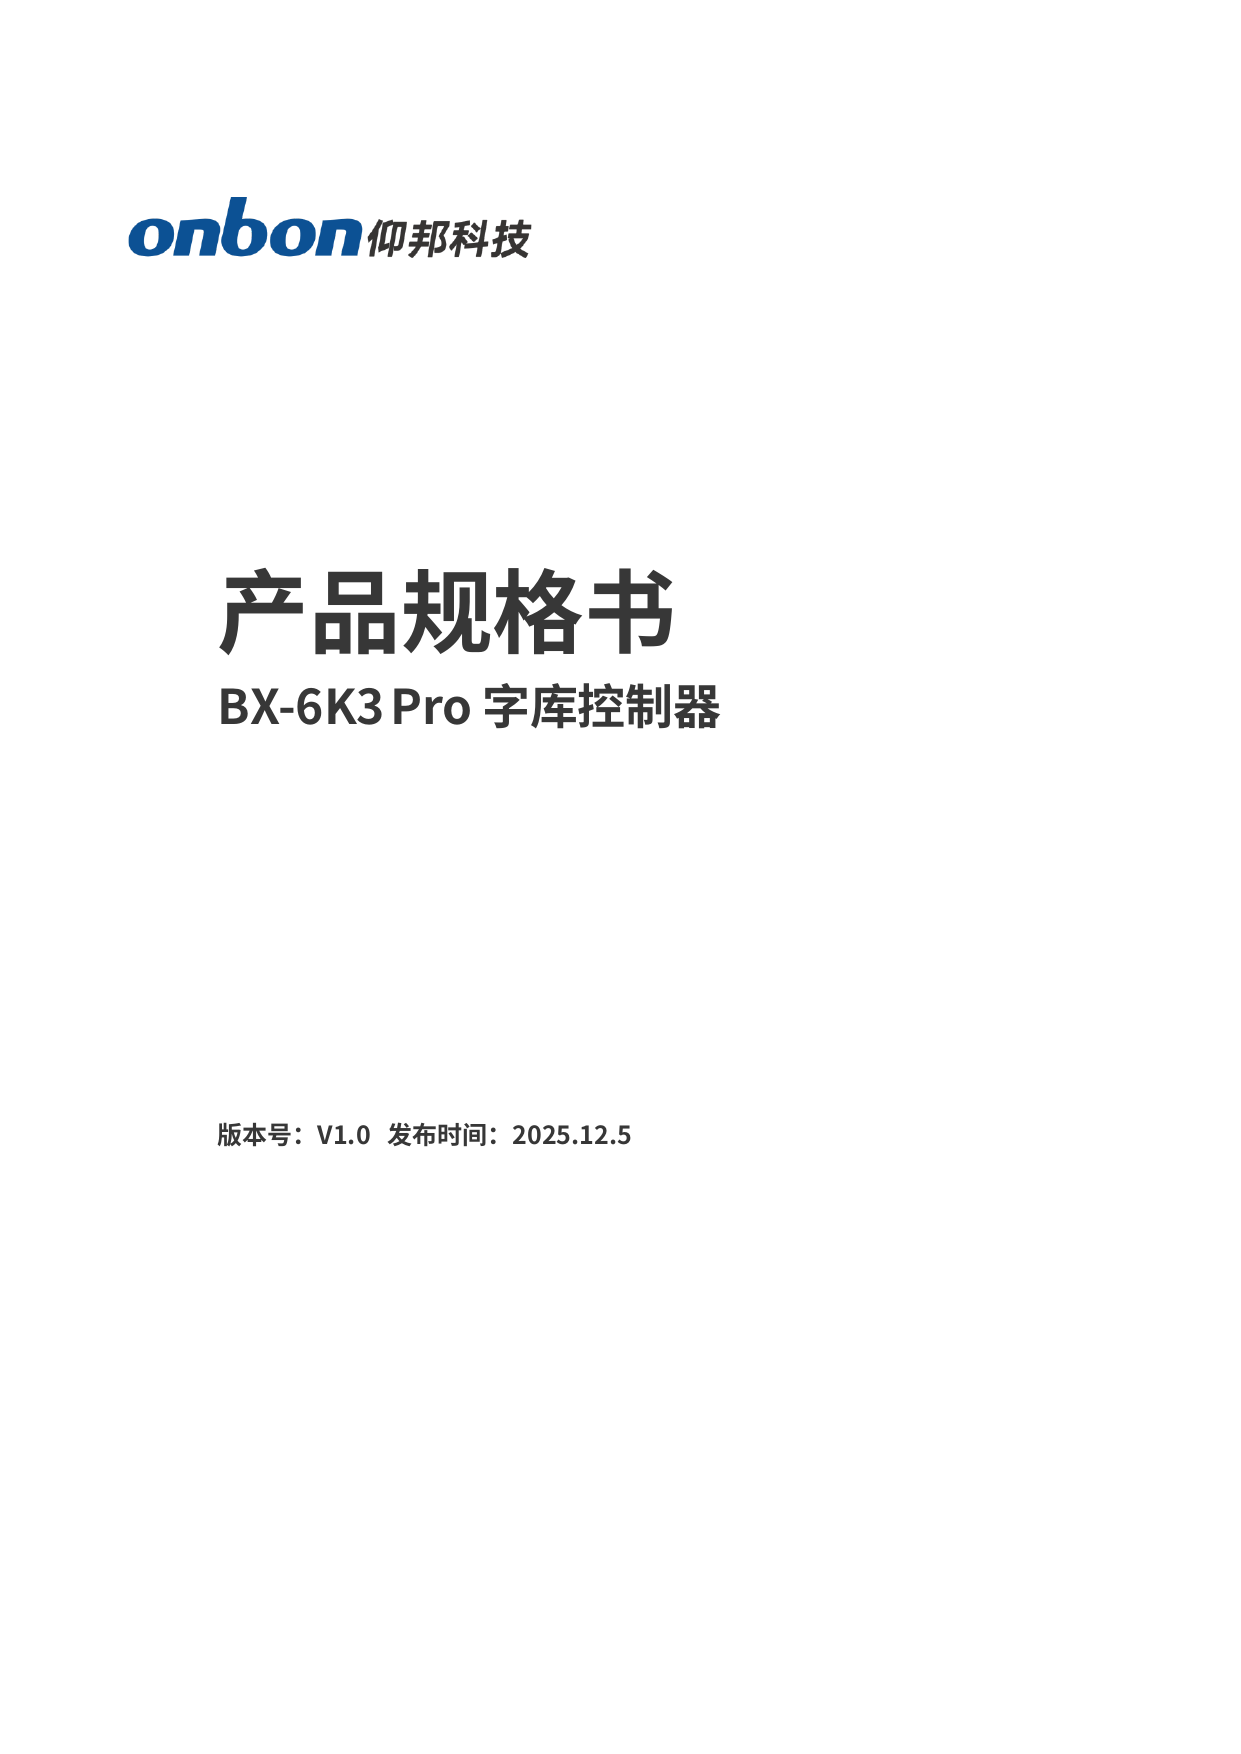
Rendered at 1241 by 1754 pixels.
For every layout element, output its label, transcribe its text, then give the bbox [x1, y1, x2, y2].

text BX-6K3 Pro字库控制器 [217, 669, 1110, 738]
picture [128, 197, 532, 258]
text 版本号：V1.0 发布时间：2025.12.5 [217, 1116, 1110, 1152]
text 产品规格书 [217, 554, 1110, 669]
